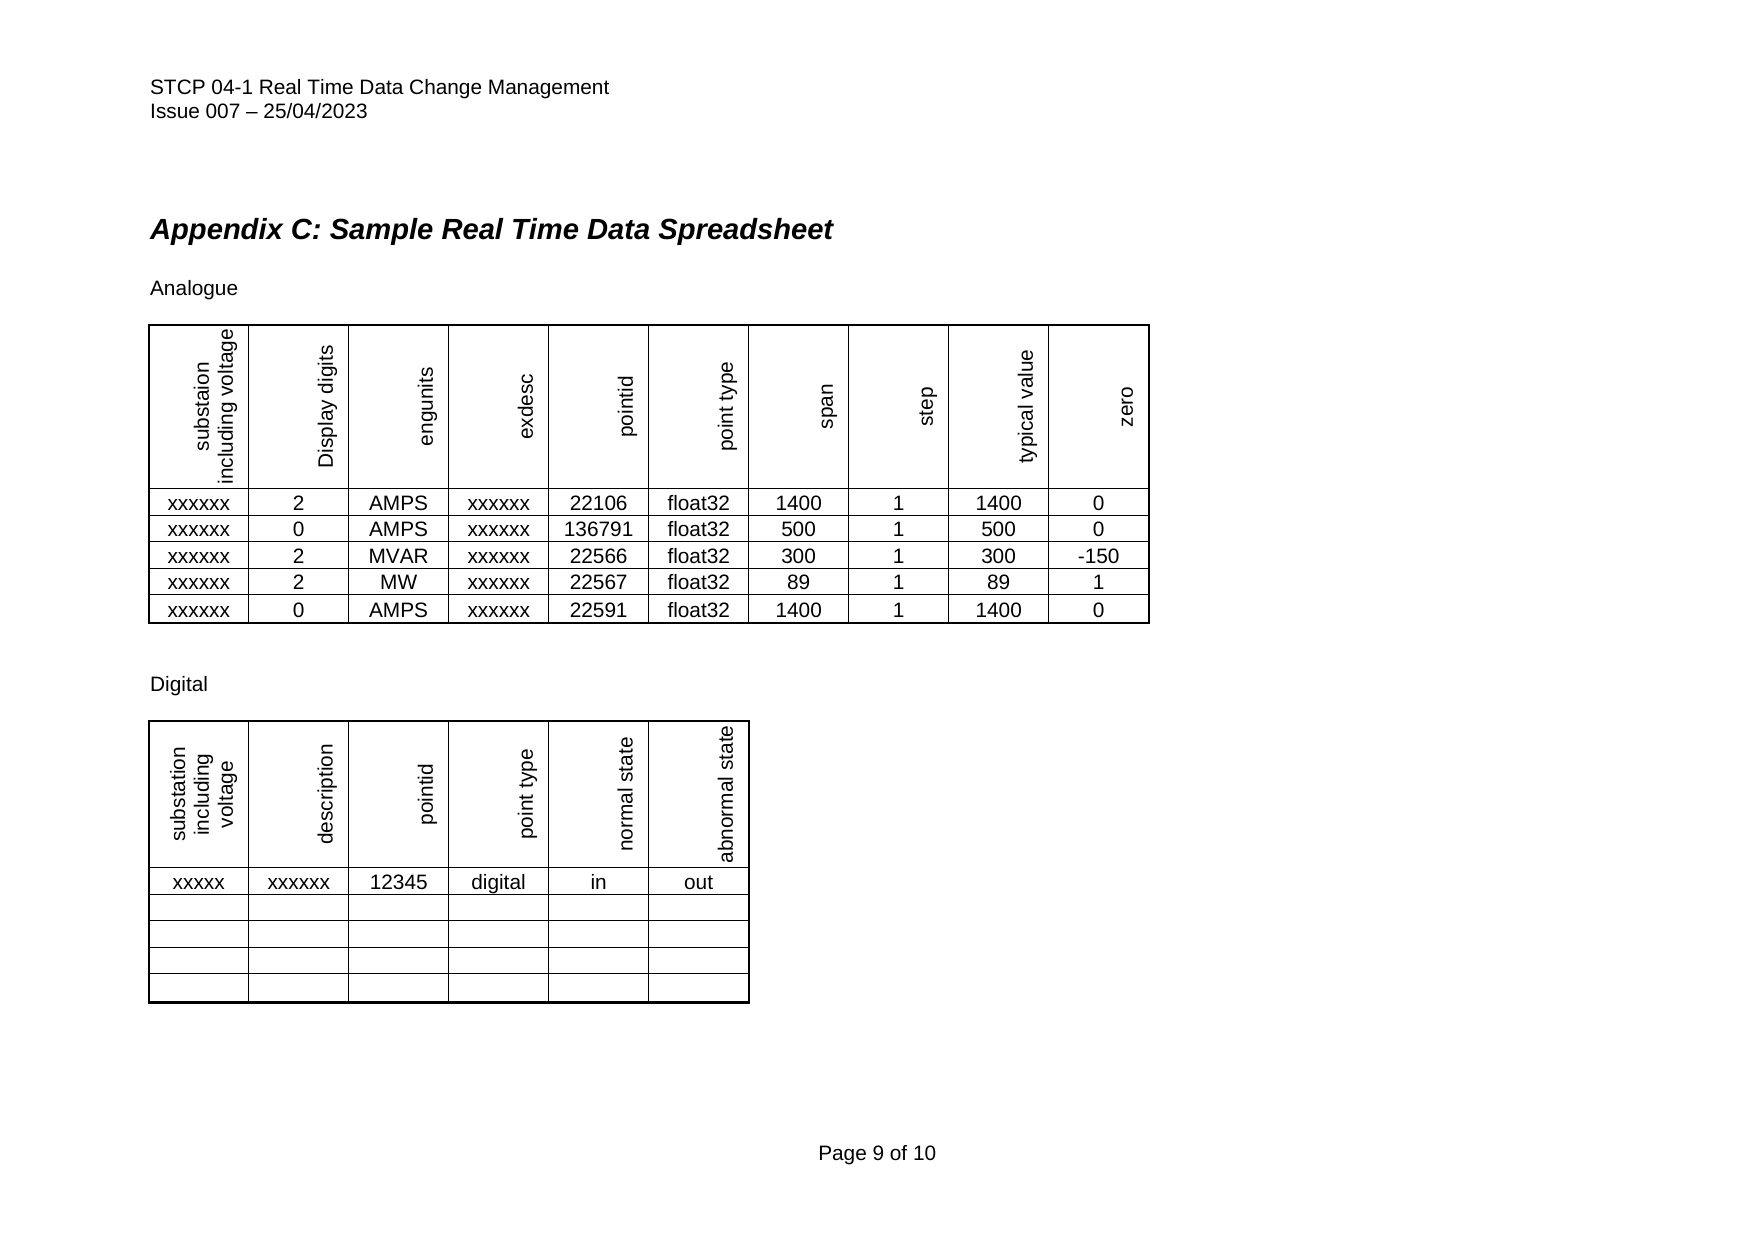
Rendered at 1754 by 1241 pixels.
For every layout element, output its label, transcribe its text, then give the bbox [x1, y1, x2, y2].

table_cell xxxxxx [249, 868, 348, 894]
table_cell [150, 921, 248, 947]
table_cell 1 [849, 569, 948, 594]
table_header zero [1049, 326, 1148, 488]
table_cell [249, 895, 348, 920]
table_header pointid [549, 326, 648, 488]
table_header normal state [549, 722, 648, 867]
table_cell MVAR [349, 542, 448, 568]
table_cell [449, 895, 548, 920]
table_header point type [649, 326, 748, 488]
table_header pointid [349, 722, 448, 867]
table_cell xxxxxx [150, 542, 248, 568]
table_cell 12345 [349, 868, 448, 894]
table_cell 2 [249, 569, 348, 594]
table_cell xxxxxx [449, 489, 548, 514]
table_cell [150, 974, 248, 1001]
table_cell [449, 921, 548, 947]
table_cell [349, 895, 448, 920]
table_cell [249, 921, 348, 947]
table_cell [150, 948, 248, 973]
table_cell AMPS [349, 595, 448, 622]
table_cell xxxxxx [449, 595, 548, 622]
table_cell 0 [1049, 595, 1148, 622]
table_cell 300 [949, 542, 1048, 568]
table_cell [649, 895, 748, 920]
table_cell float32 [649, 595, 748, 622]
table_header step [849, 326, 948, 488]
table_cell [549, 948, 648, 973]
table_cell 1400 [949, 489, 1048, 514]
table_cell digital [449, 868, 548, 894]
table_cell 1 [849, 489, 948, 514]
table_cell 22591 [549, 595, 648, 622]
table_cell [449, 948, 548, 973]
table_cell 89 [749, 569, 848, 594]
table_header abnormal state [649, 722, 748, 867]
table_cell 2 [249, 489, 348, 514]
table_cell [649, 974, 748, 1001]
table_cell float32 [649, 516, 748, 541]
table_cell 1 [1049, 569, 1148, 594]
table_cell 1400 [749, 595, 848, 622]
table_header point type [449, 722, 548, 867]
table_header span [749, 326, 848, 488]
table_cell 1 [849, 516, 948, 541]
table_header description [249, 722, 348, 867]
table_header substation including voltage [150, 722, 248, 867]
table_cell 22567 [549, 569, 648, 594]
table_header engunits [349, 326, 448, 488]
table_cell 300 [749, 542, 848, 568]
table_cell float32 [649, 489, 748, 514]
table_cell float32 [649, 542, 748, 568]
table_cell [249, 948, 348, 973]
table_cell [549, 895, 648, 920]
table_cell in [549, 868, 648, 894]
table_cell xxxxxx [150, 516, 248, 541]
table_header substaion including voltage [150, 326, 248, 488]
table_cell [449, 974, 548, 1001]
table_cell 1400 [749, 489, 848, 514]
table_cell [649, 948, 748, 973]
text Digital [150, 672, 1604, 696]
table_cell 136791 [549, 516, 648, 541]
table_cell 0 [249, 516, 348, 541]
table_cell MW [349, 569, 448, 594]
table_cell 500 [949, 516, 1048, 541]
table_cell 0 [1049, 516, 1148, 541]
table_cell 1 [849, 595, 948, 622]
table_cell 22106 [549, 489, 648, 514]
table_cell xxxxx [150, 868, 248, 894]
table_cell 0 [249, 595, 348, 622]
table_cell [349, 921, 448, 947]
table_cell 1 [849, 542, 948, 568]
table_cell xxxxxx [449, 516, 548, 541]
table_header exdesc [449, 326, 548, 488]
table_cell 0 [1049, 489, 1148, 514]
table_cell [649, 921, 748, 947]
table_cell [349, 948, 448, 973]
subtitle Appendix C: Sample Real Time Data Spreadsheet [150, 212, 1604, 246]
table_cell out [649, 868, 748, 894]
table_cell AMPS [349, 516, 448, 541]
table_cell -150 [1049, 542, 1148, 568]
table_header Display digits [249, 326, 348, 488]
table_cell 2 [249, 542, 348, 568]
table_cell float32 [649, 569, 748, 594]
table_cell [549, 974, 648, 1001]
table_cell 22566 [549, 542, 648, 568]
table_cell 89 [949, 569, 1048, 594]
table_header typical value [949, 326, 1048, 488]
text Analogue [150, 276, 1604, 300]
table_cell [249, 974, 348, 1001]
table_cell xxxxxx [449, 569, 548, 594]
table_cell xxxxxx [150, 595, 248, 622]
table_cell [349, 974, 448, 1001]
table_cell [150, 895, 248, 920]
table_cell AMPS [349, 489, 448, 514]
table_cell xxxxxx [449, 542, 548, 568]
table_cell xxxxxx [150, 569, 248, 594]
table_cell 1400 [949, 595, 1048, 622]
table_cell xxxxxx [150, 489, 248, 514]
table_cell 500 [749, 516, 848, 541]
table_cell [549, 921, 648, 947]
